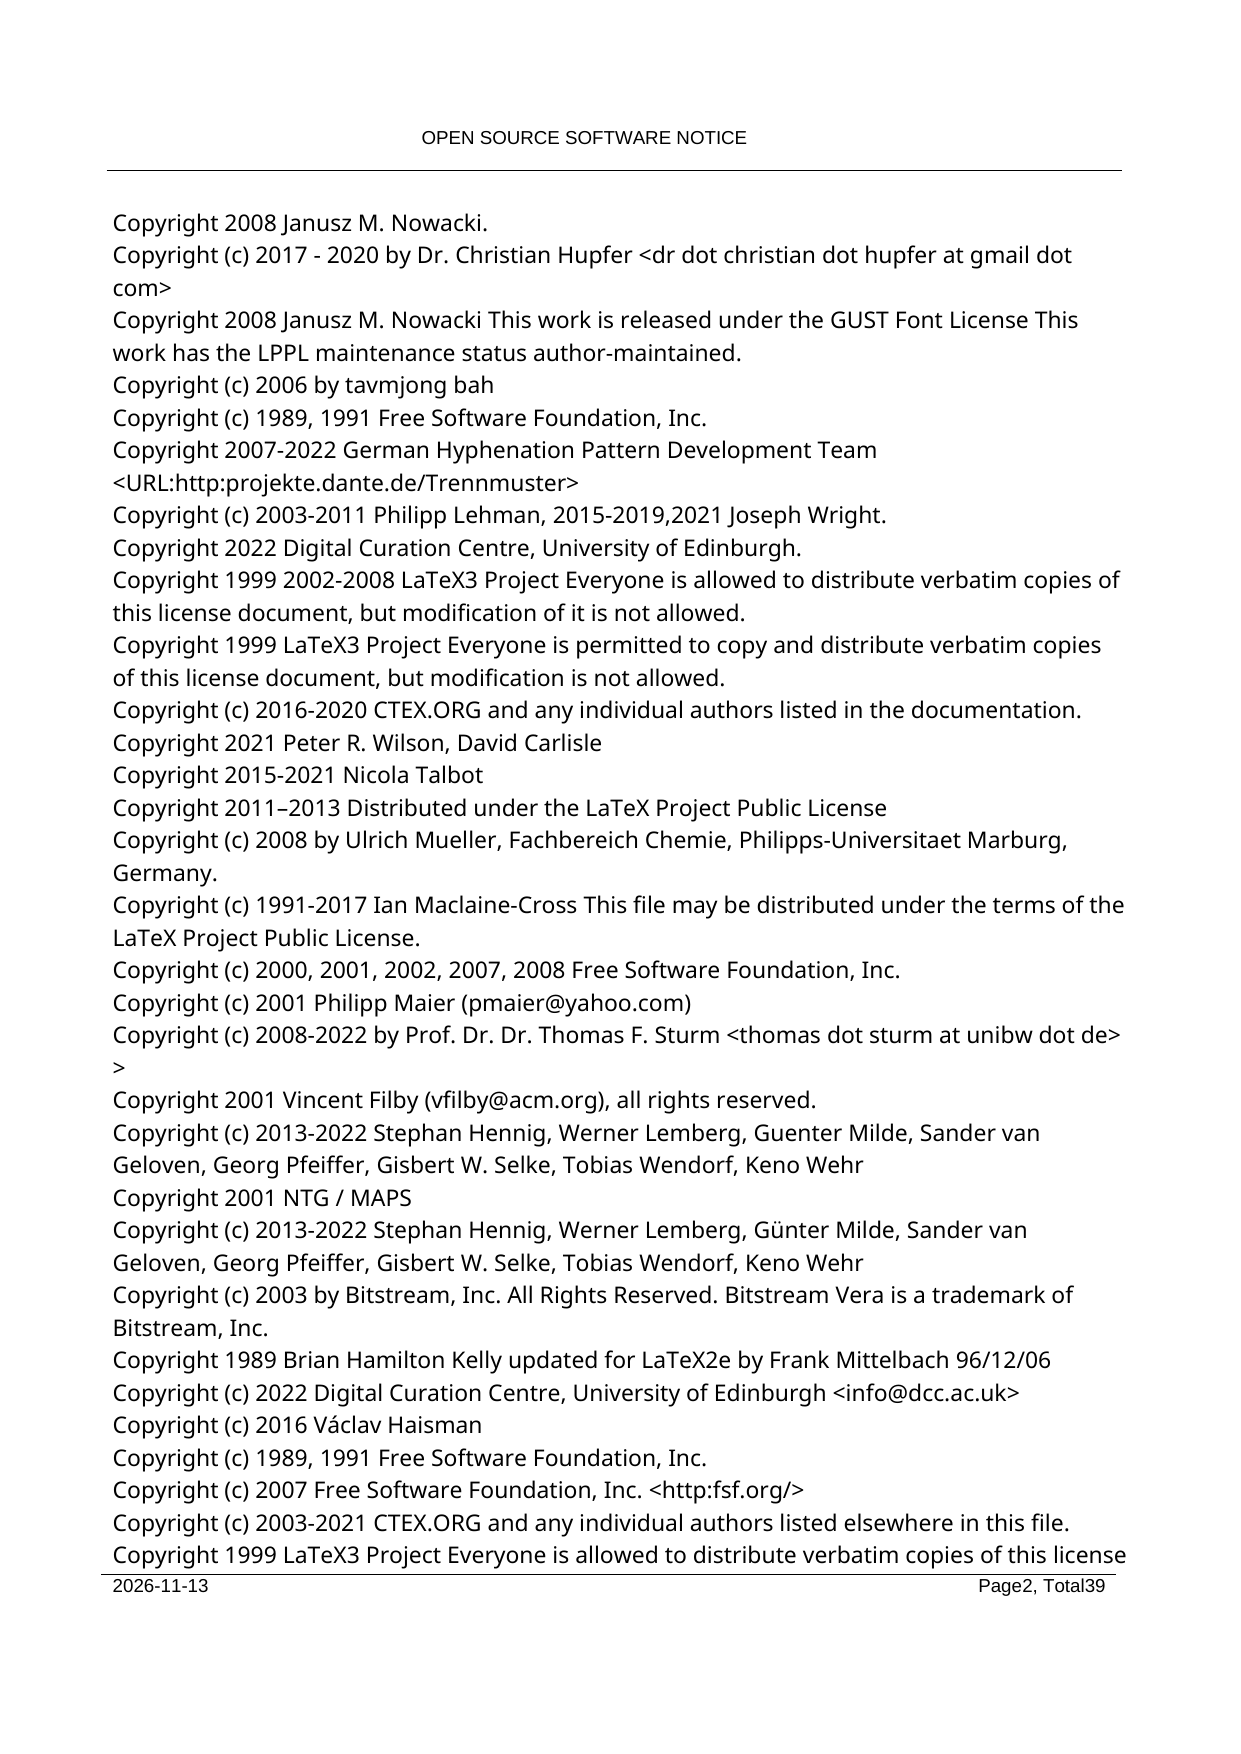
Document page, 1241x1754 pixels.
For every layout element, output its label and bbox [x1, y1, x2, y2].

text [112, 206, 1128, 1571]
